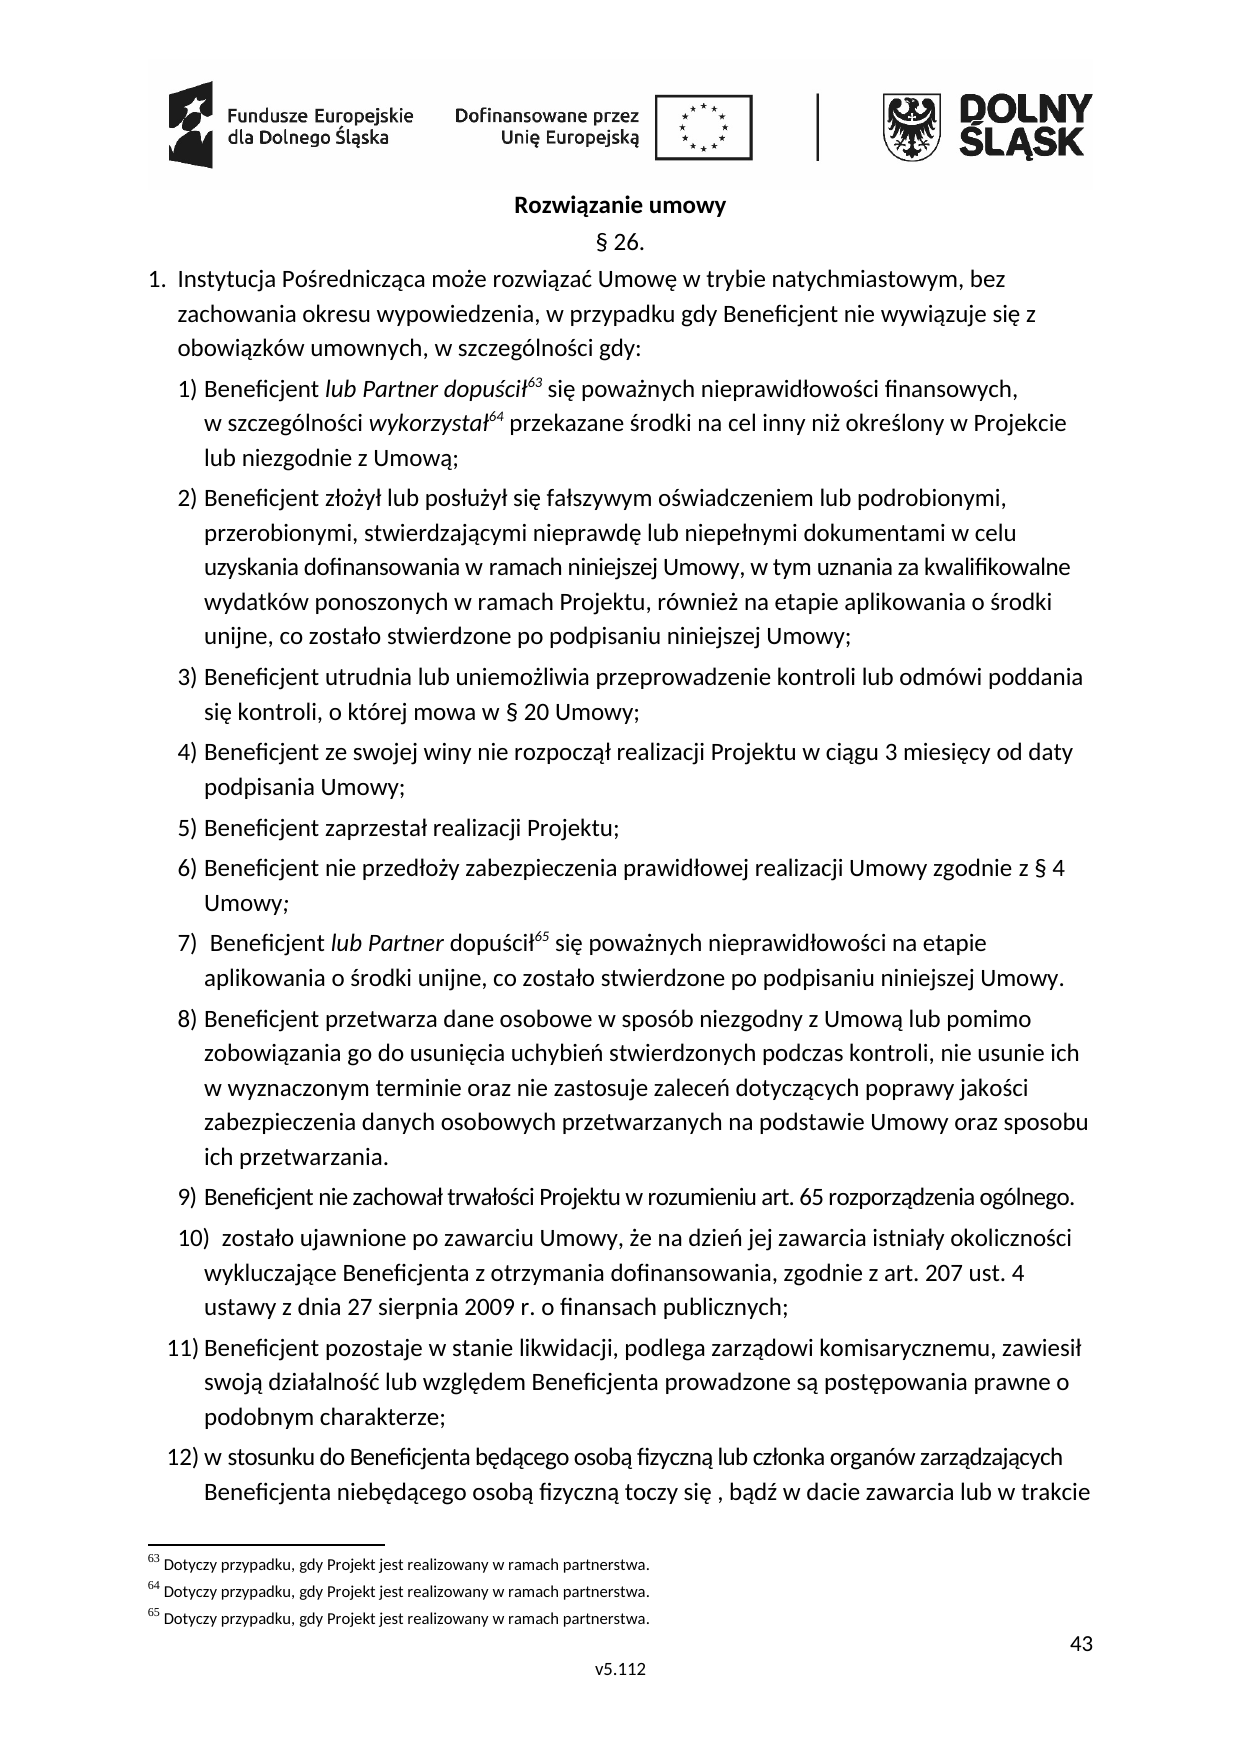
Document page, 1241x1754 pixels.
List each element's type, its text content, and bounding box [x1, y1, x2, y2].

list Beneficjent pozostaje w stanie likwidacji, podlega zarządowi komisarycznemu, zawiesił swoją działalność lub względem Beneficjenta prowadzone są postępowania prawne o podobnym charakterze; [166, 1332, 1093, 1431]
picture [147, 59, 1093, 190]
list Beneficjent nie zachował trwałości Projektu w rozumieniu art. 65 rozporządzenia ogólnego. [177, 1181, 1093, 1212]
list Instytucja Pośrednicząca może rozwiązać Umowę w trybie natychmiastowym, bez zachowania okresu wypowiedzenia, w przypadku gdy Beneficjent nie wywiązuje się z obowiązków umownych, w szczególności gdy: [148, 263, 1093, 363]
list Beneficjent lub Partner dopuścił się poważnych nieprawidłowości na etapie aplikowania o środki unijne, co zostało stwierdzone po podpisaniu niniejszej Umowy. [177, 928, 1093, 993]
list Beneficjent złożył lub posłużył się fałszywym oświadczeniem lub podrobionymi, przerobionymi, stwierdzającymi nieprawdę lub niepełnymi dokumentami w celu uzyskania dofinansowania w ramach niniejszej Umowy, w tym uznania za kwalifikowalne wydatków ponoszonych w ramach Projektu, również na etapie aplikowania o środki unijne, co zostało stwierdzone po podpisaniu niniejszej Umowy; [177, 483, 1093, 651]
subtitle Rozwiązanie umowy [148, 190, 1093, 220]
list zostało ujawnione po zawarciu Umowy, że na dzień jej zawarcia istniały okoliczności wykluczające Beneficjenta z otrzymania dofinansowania, zgodnie z art. 207 ust. 4 ustawy z dnia 27 sierpnia 2009 r. o finansach publicznych; [177, 1222, 1093, 1322]
list Beneficjent nie przedłoży zabezpieczenia prawidłowej realizacji Umowy zgodnie z § 4 Umowy; [177, 852, 1093, 917]
list Beneficjent ze swojej winy nie rozpoczął realizacji Projektu w ciągu 3 miesięcy od daty podpisania Umowy; [177, 736, 1093, 801]
list Beneficjent utrudnia lub uniemożliwia przeprowadzenie kontroli lub odmówi poddania się kontroli, o której mowa w § 20 Umowy; [177, 661, 1093, 726]
subtitle § 26. [148, 226, 1093, 257]
list Beneficjent zaprzestał realizacji Projektu; [177, 812, 1093, 842]
list Beneficjent przetwarza dane osobowe w sposób niezgodny z Umową lub pomimo zobowiązania go do usunięcia uchybień stwierdzonych podczas kontroli, nie usunie ich w wyznaczonym terminie oraz nie zastosuje zaleceń dotyczących poprawy jakości zabezpieczenia danych osobowych przetwarzanych na podstawie Umowy oraz sposobu ich przetwarzania. [177, 1003, 1093, 1171]
list Beneficjent lub Partner dopuścił się poważnych nieprawidłowości finansowych, w szczególności wykorzystał przekazane środki na cel inny niż określony w Projekcie lub niezgodnie z Umową; [177, 373, 1093, 472]
